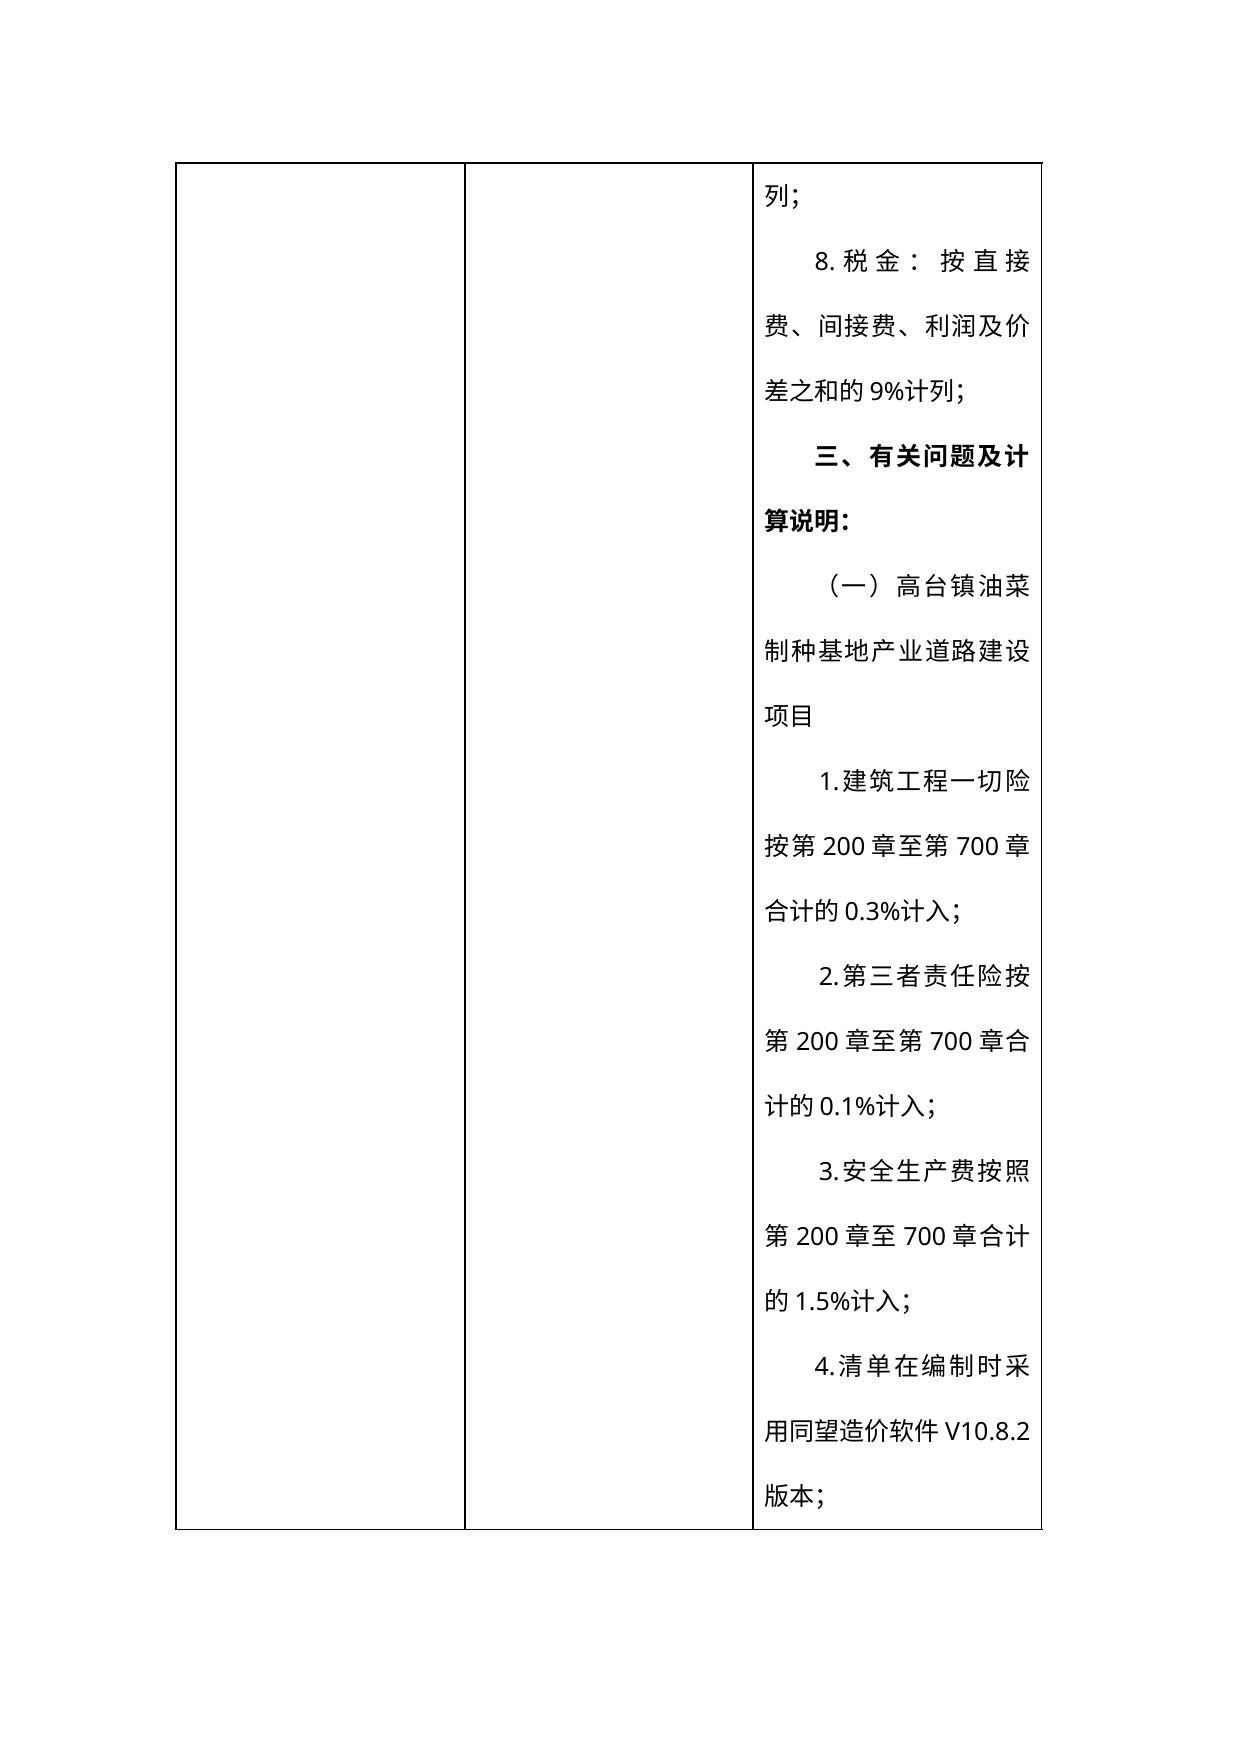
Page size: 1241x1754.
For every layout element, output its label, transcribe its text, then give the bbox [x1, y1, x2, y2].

table_cell [466, 164, 752, 1528]
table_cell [754, 164, 1041, 1528]
table_cell 1 [177, 164, 464, 1528]
